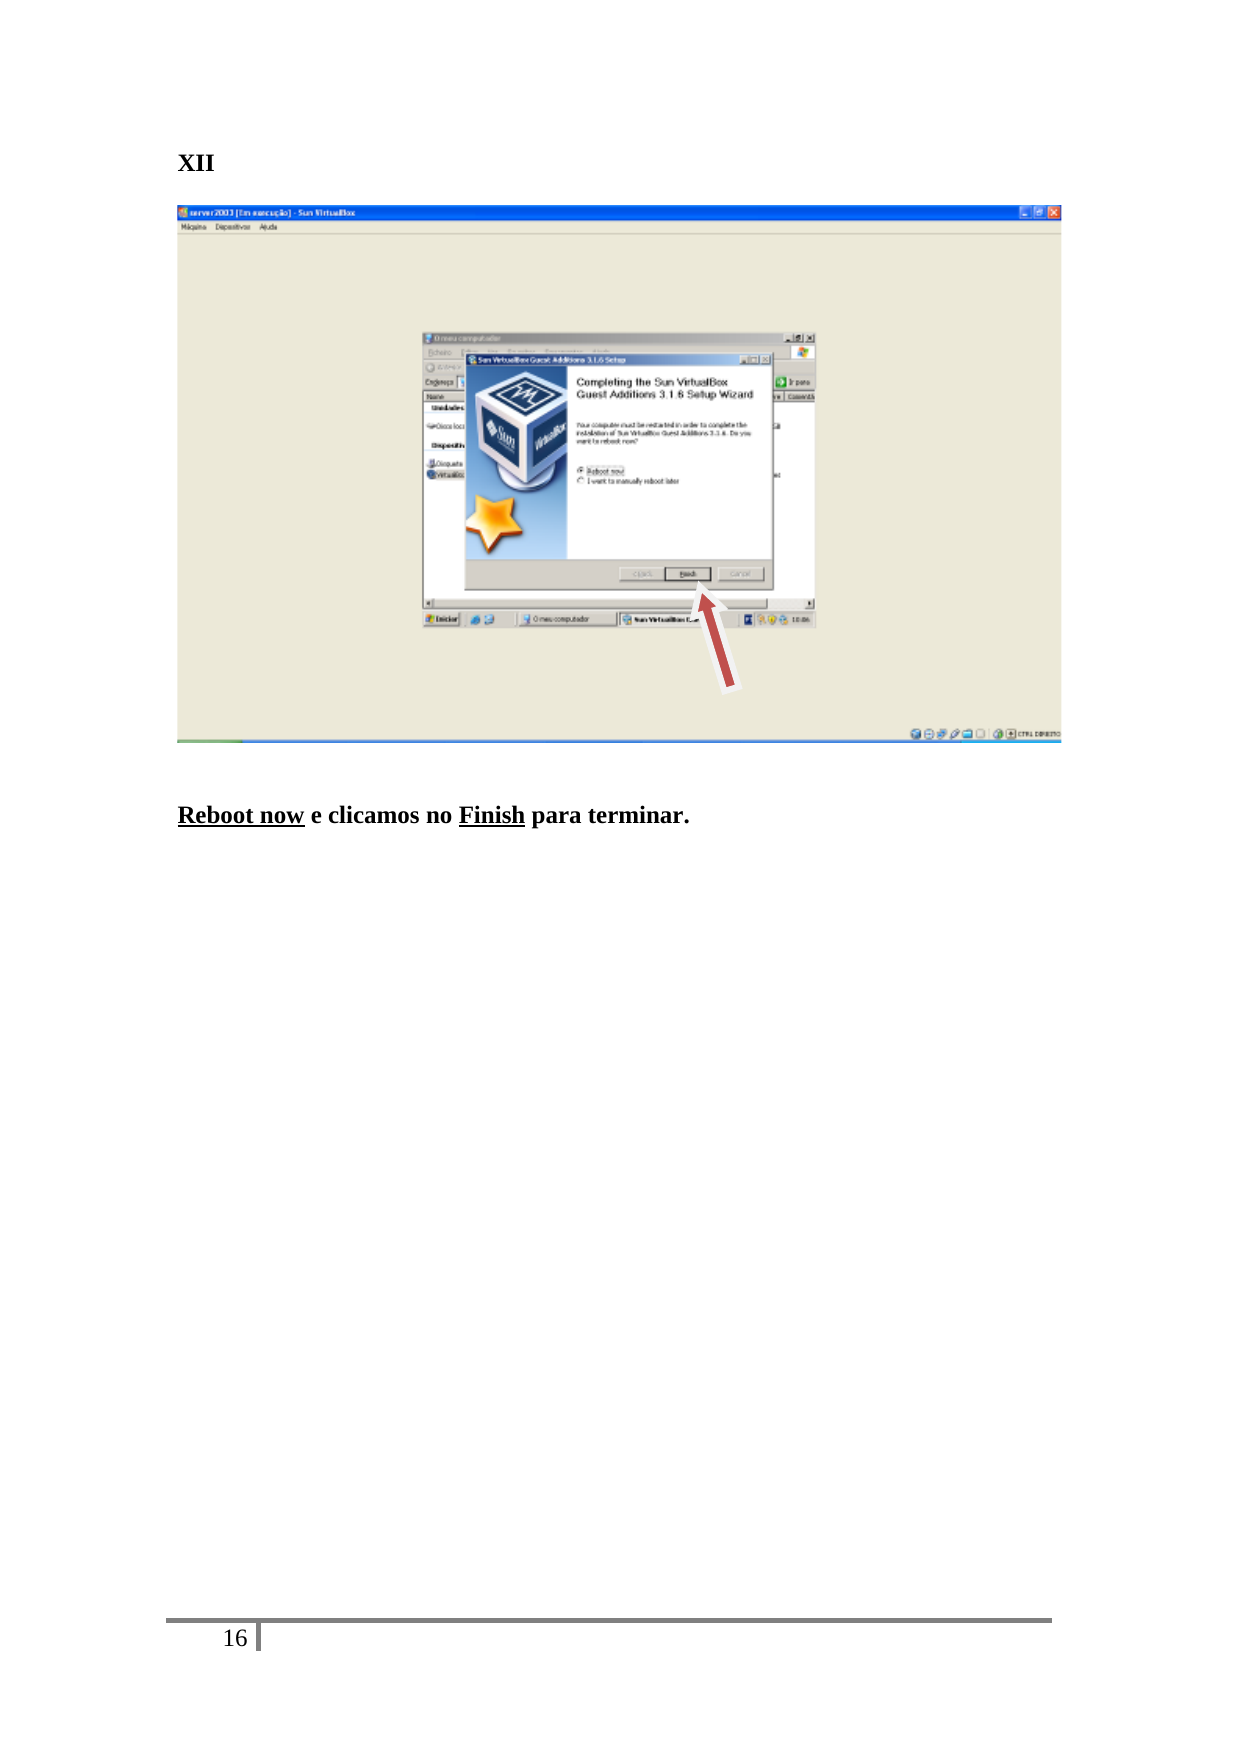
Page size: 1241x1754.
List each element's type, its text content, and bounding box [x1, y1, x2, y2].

picture [177, 205, 1062, 743]
text Reboot now e clicamos no Finish para terminar. [177, 800, 1063, 829]
text Sim.XII [177, 148, 1063, 176]
